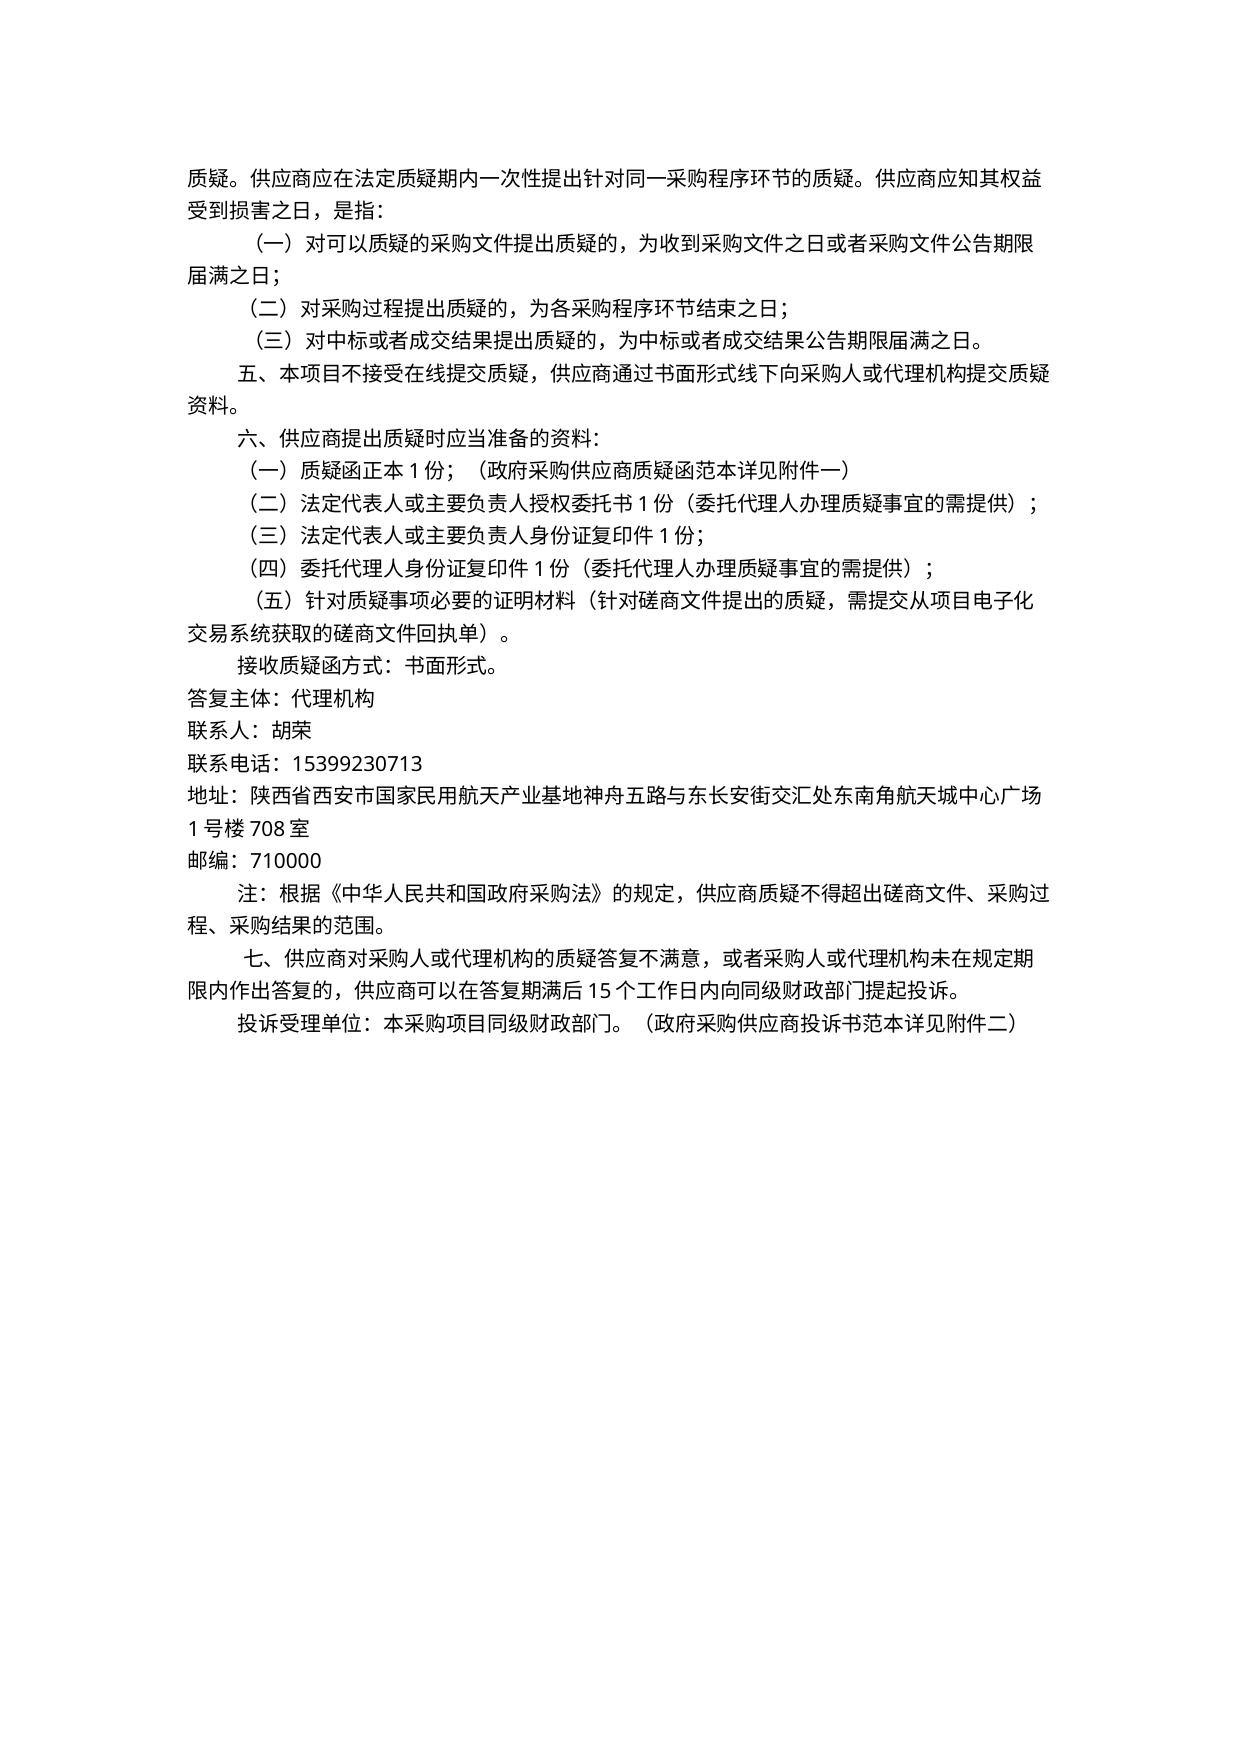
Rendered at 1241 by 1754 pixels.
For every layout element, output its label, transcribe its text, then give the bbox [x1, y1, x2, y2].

text 联系人：胡荣 [187, 714, 1053, 747]
text （二）对采购过程提出质疑的，为各采购程序环节结束之日； [187, 292, 1053, 324]
text 联系电话：15399230713 [187, 747, 1053, 779]
text （五）针对质疑事项必要的证明材料（针对磋商文件提出的质疑，需提交从项目电子化交易系统获取的磋商文件回执单）。 [187, 584, 1053, 649]
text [187, 162, 1053, 227]
text （一）对可以质疑的采购文件提出质疑的，为收到采购文件之日或者采购文件公告期限届满之日； [187, 227, 1053, 292]
text 六、供应商提出质疑时应当准备的资料： [187, 422, 1053, 454]
text 七、供应商对采购人或代理机构的质疑答复不满意，或者采购人或代理机构未在规定期限内作出答复的，供应商可以在答复期满后15个工作日内向同级财政部门提起投诉。 [187, 942, 1053, 1007]
text 注：根据《中华人民共和国政府采购法》的规定，供应商质疑不得超出磋商文件、采购过程、采购结果的范围。 [187, 877, 1053, 942]
text 答复主体：代理机构 [187, 682, 1053, 714]
text （一）质疑函正本1份；（政府采购供应商质疑函范本详见附件一） [187, 454, 1053, 487]
text （四）委托代理人身份证复印件1份（委托代理人办理质疑事宜的需提供）； [187, 552, 1053, 584]
text 接收质疑函方式：书面形式。 [187, 649, 1053, 682]
text （三）法定代表人或主要负责人身份证复印件1份； [187, 519, 1053, 552]
text 邮编：710000 [187, 844, 1053, 877]
text 投诉受理单位：本采购项目同级财政部门。（政府采购供应商投诉书范本详见附件二） [187, 1007, 1053, 1039]
text 地址：陕西省西安市国家民用航天产业基地神舟五路与东长安街交汇处东南角航天城中心广场1号楼708室 [187, 779, 1053, 844]
text （二）法定代表人或主要负责人授权委托书1份（委托代理人办理质疑事宜的需提供）； [187, 487, 1053, 519]
text 五、本项目不接受在线提交质疑，供应商通过书面形式线下向采购人或代理机构提交质疑资料。 [187, 357, 1053, 422]
text （三）对中标或者成交结果提出质疑的，为中标或者成交结果公告期限届满之日。 [187, 324, 1053, 357]
